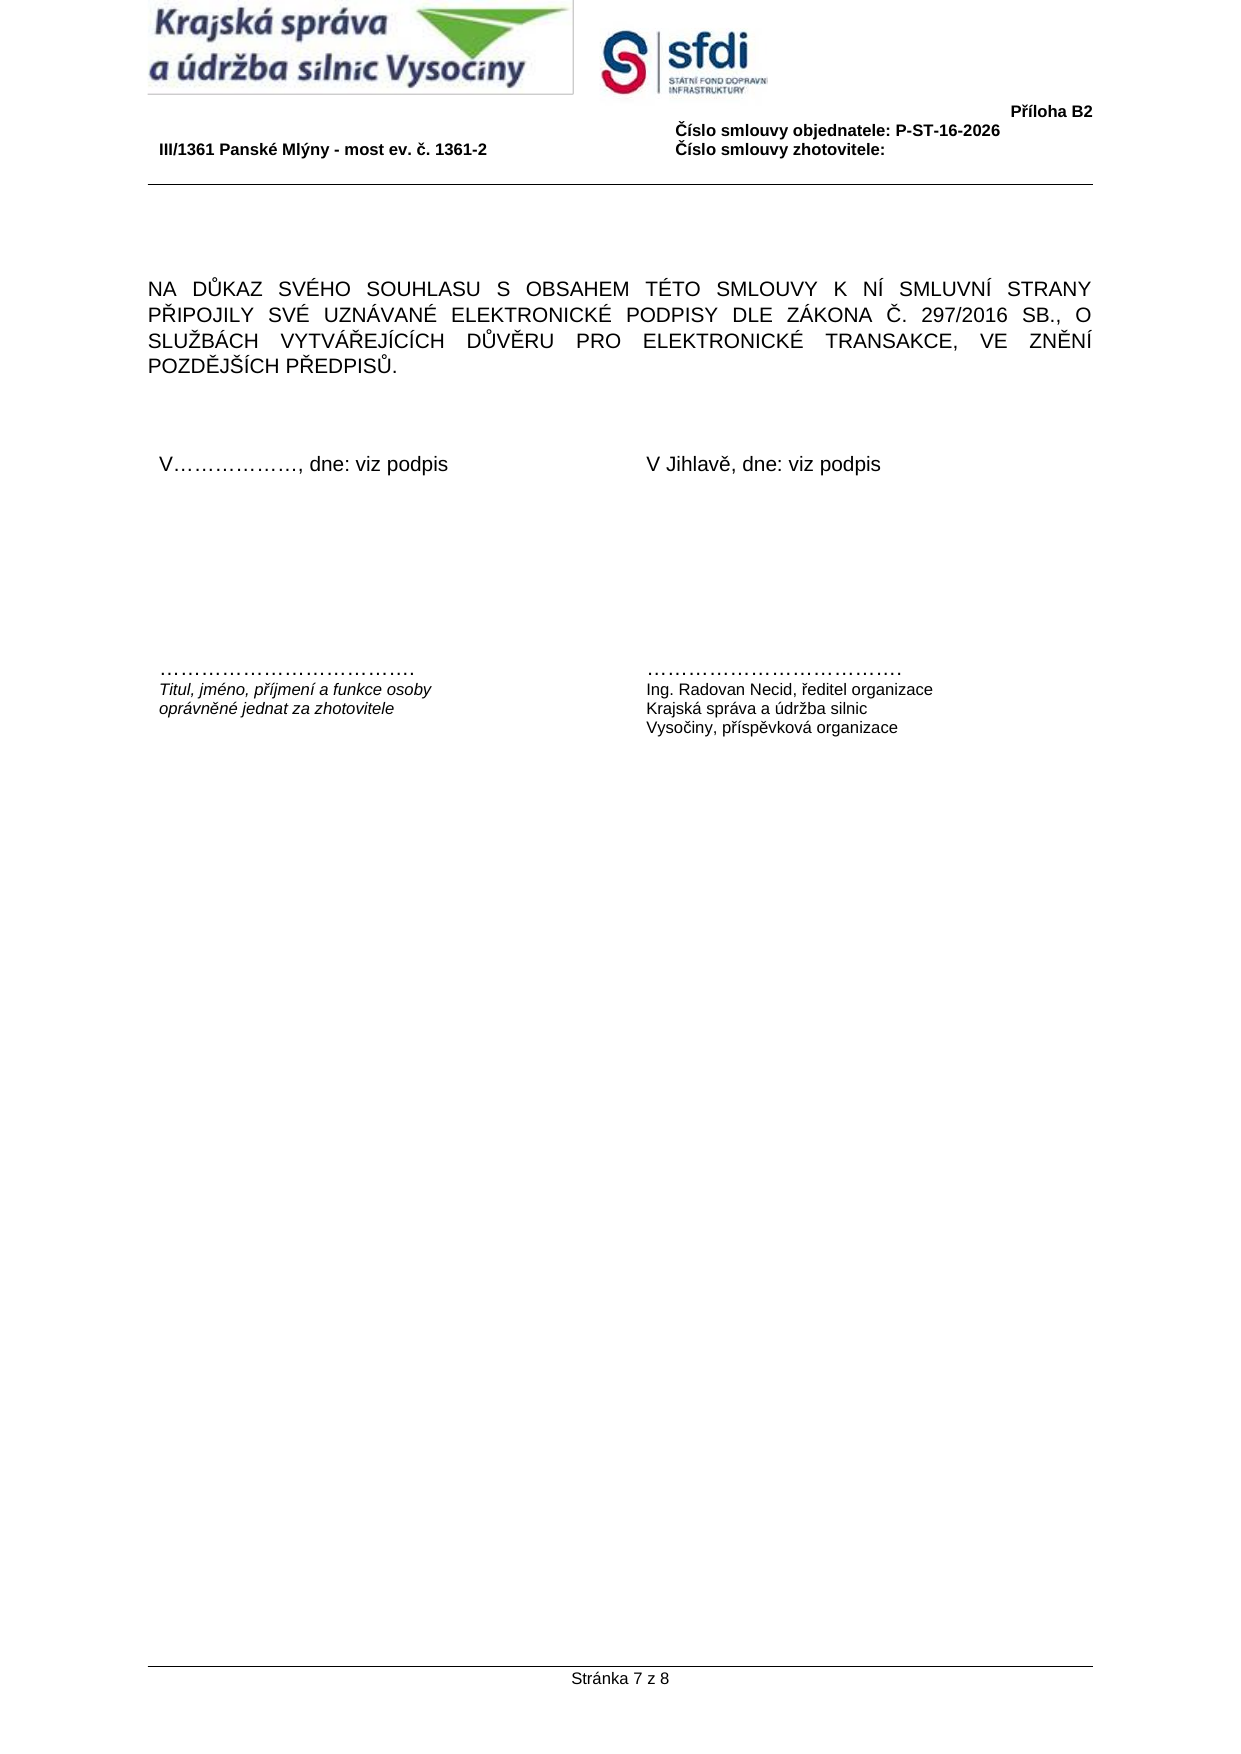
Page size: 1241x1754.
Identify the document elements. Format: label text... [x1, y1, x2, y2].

table_header V………………, dne: viz podpis [148, 439, 635, 488]
table_header V Jihlavě, dne: viz podpis [635, 439, 1092, 488]
picture [147, 0, 574, 96]
table_cell ………………………………. Ing. Radovan Necid, ředitel organizace Krajská správa a údržba silnic Vysočiny, příspěvková organizace [635, 488, 1092, 737]
table_cell ………………………………. Titul, jméno, příjmení a funkce osoby oprávněné jednat za zhotovitele [148, 488, 635, 737]
text NA DŮKAZ SVÉHO SOUHLASU S OBSAHEM TÉTO smlouvy K NÍ SMLUVNÍ STRANY PŘIPOJILY SVÉ UZNÁVANÉ ELEKTRONICKÉ PODPISY DLE ZÁKONA Č. 297/2016 SB., O SLUŽBÁCH VYTVÁŘEJÍCÍCH DŮVĚRU PRO ELEKTRONICKÉ TRANSAKCE, VE ZNĚNÍ POZDĚJŠÍCH PŘEDPISŮ. [148, 277, 1093, 378]
picture [598, 14, 768, 108]
